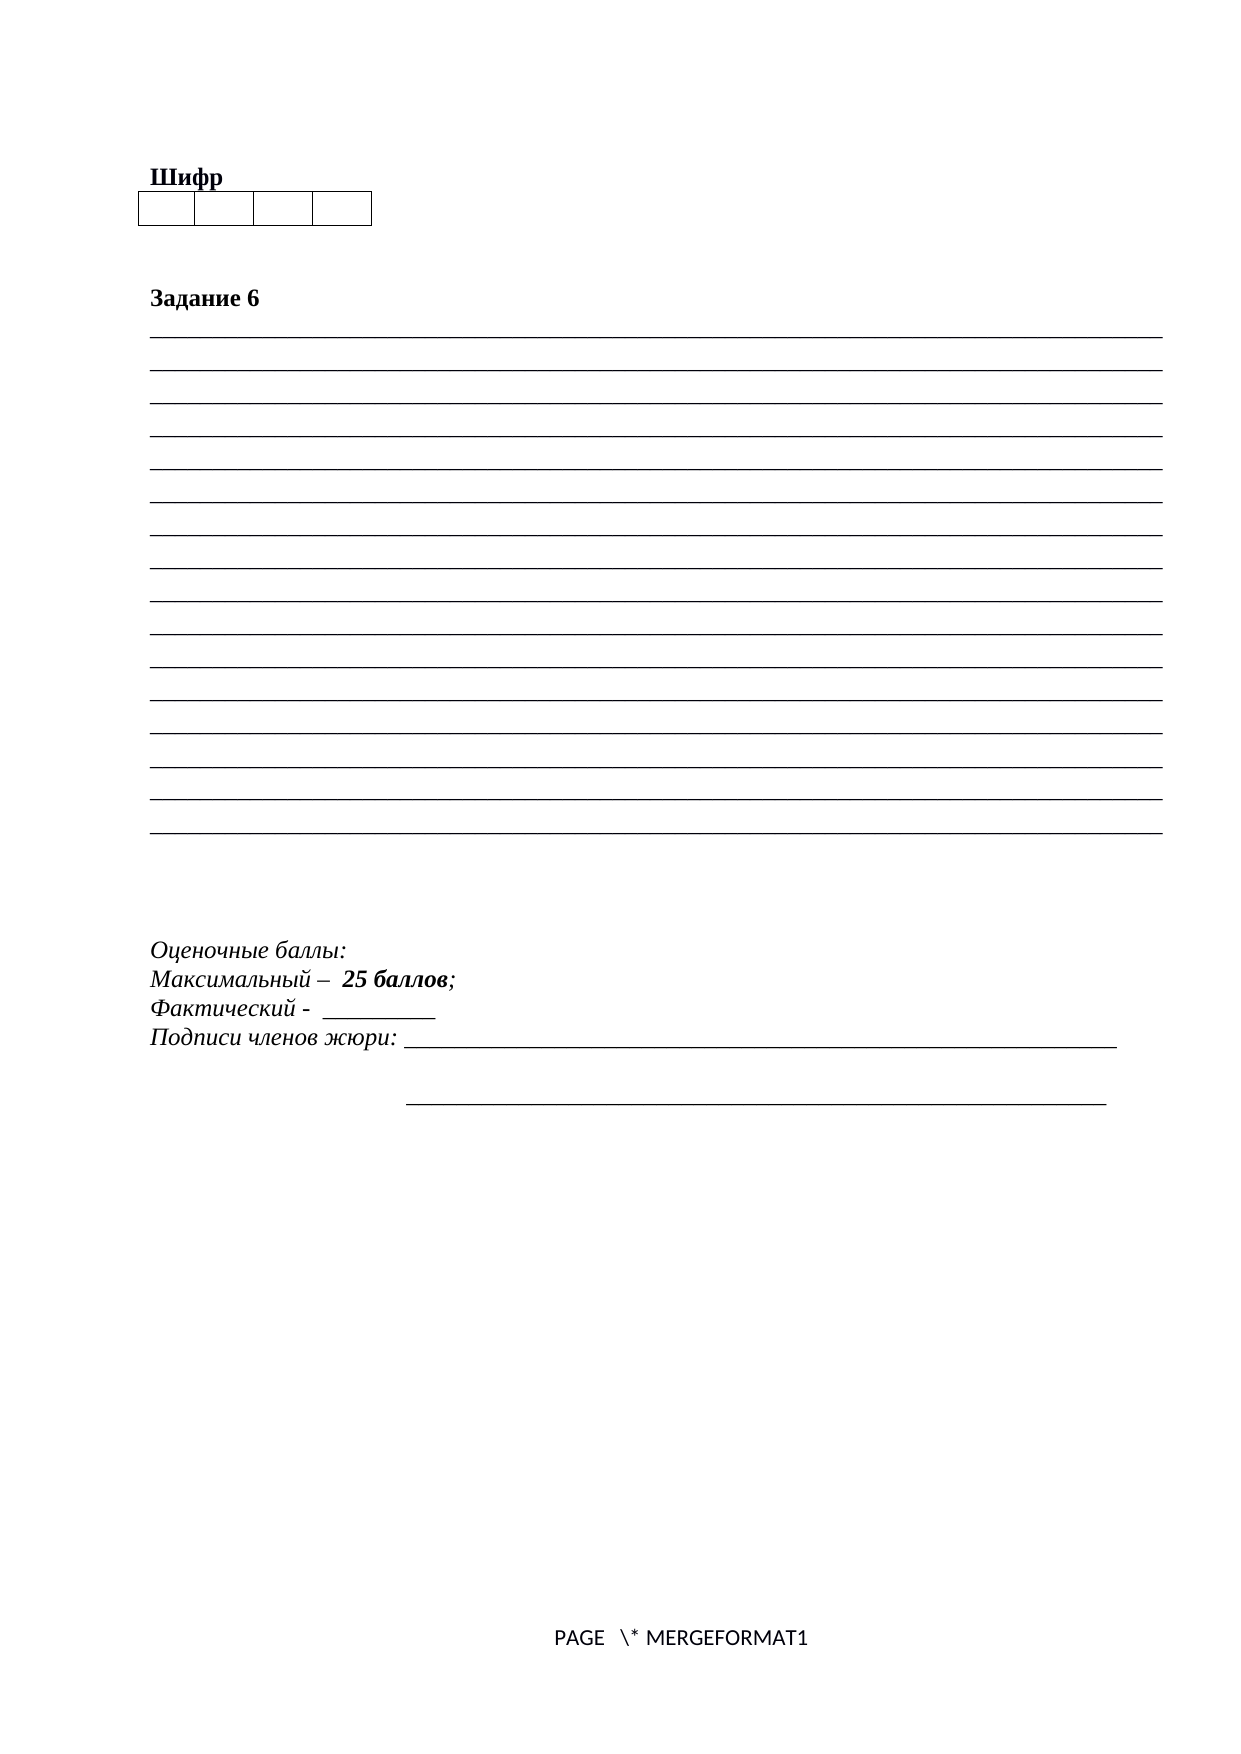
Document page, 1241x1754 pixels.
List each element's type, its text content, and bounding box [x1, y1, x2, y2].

text Шифр [150, 162, 1213, 191]
text Подписи членов жюри: _________________________________________________________ [150, 1022, 1213, 1050]
table_header [254, 192, 312, 225]
list _________________________________________________________________________________ [150, 642, 1213, 671]
text Фактический - _________ [150, 993, 1213, 1022]
list _________________________________________________________________________________ [150, 411, 1213, 440]
list _________________________________________________________________________________ [150, 312, 1213, 341]
list _________________________________________________________________________________ [150, 378, 1213, 407]
text Оценочные баллы: [150, 935, 1213, 964]
list _________________________________________________________________________________ [150, 444, 1213, 473]
list _________________________________________________________________________________ [150, 510, 1213, 539]
list _________________________________________________________________________________ [150, 676, 1213, 704]
list _________________________________________________________________________________ [150, 576, 1213, 605]
list _________________________________________________________________________________ [150, 345, 1213, 374]
list _________________________________________________________________________________ [150, 708, 1213, 737]
list _________________________________________________________________________________ [150, 477, 1213, 506]
list _________________________________________________________________________________ [150, 742, 1213, 770]
table_header [139, 192, 194, 225]
list _________________________________________________________________________________ [150, 808, 1213, 836]
table_header [195, 192, 253, 225]
text ________________________________________________________ [150, 1079, 1213, 1108]
list _________________________________________________________________________________ [150, 774, 1213, 803]
table_header [313, 192, 371, 225]
list _________________________________________________________________________________ [150, 609, 1213, 638]
list _________________________________________________________________________________ [150, 543, 1213, 572]
text Максимальный – 25 баллов; [150, 964, 1213, 993]
text Задание 6 [150, 283, 1213, 312]
